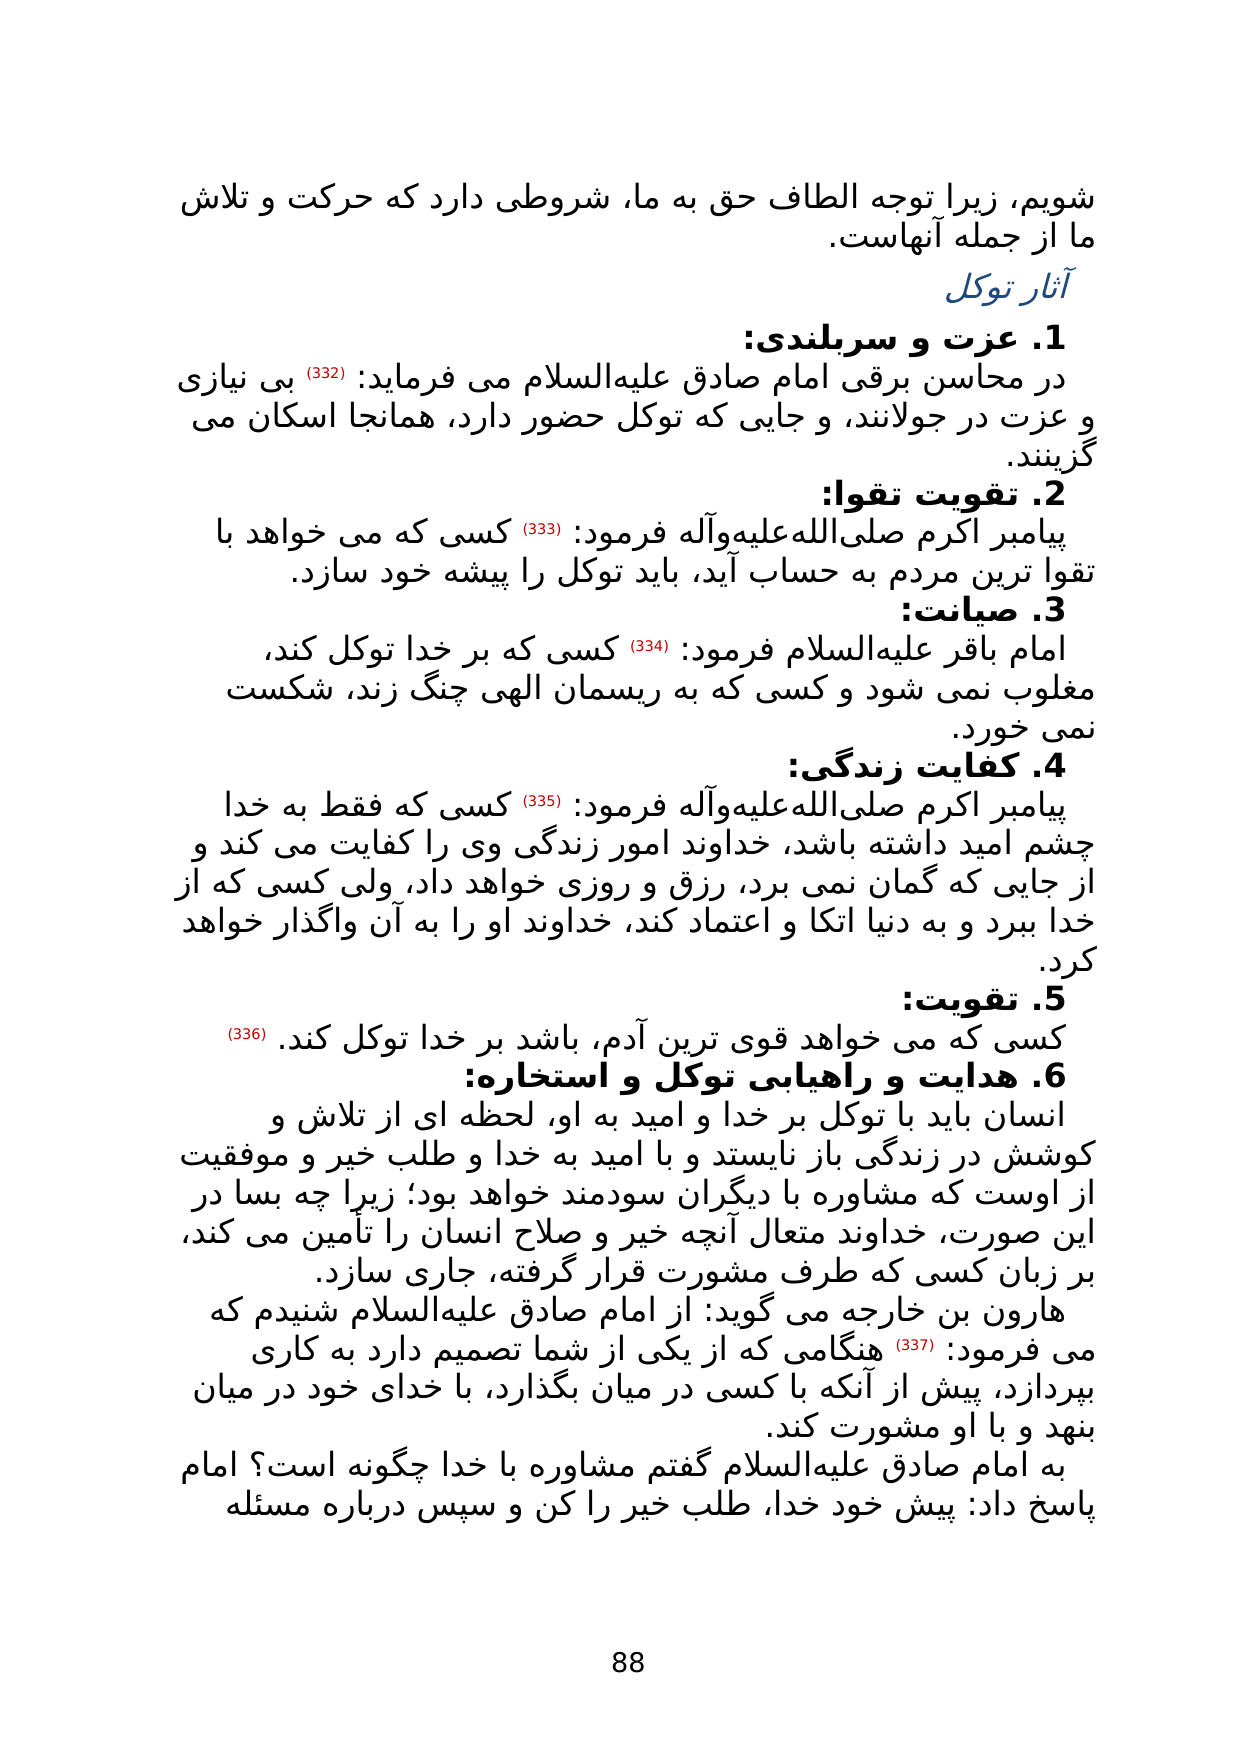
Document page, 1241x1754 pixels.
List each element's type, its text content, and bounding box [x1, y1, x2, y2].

text هارون بن خارجه مى گوید: از امام صادق عليه‌السلام شنیدم كه مى فرمود: (337) هنگامى كه از یكى از شما تصمیم دارد به كارى بپردازد، پیش از آنكه با كسى در میان بگذارد، با خداى خود در میان بنهد و با او مشورت كند. [159, 1290, 1097, 1446]
text 3. صیانت: [159, 591, 1097, 629]
text 2. تقویت تقوا: [159, 474, 1097, 513]
text پیامبر اكرم صلى‌الله‌عليه‌وآله فرمود: (335) كسى كه فقط به خدا چشم امید داشته باشد، خداوند امور زندگى وى را كفایت مى كند و از جایى كه گمان نمى برد، رزق و روزى خواهد داد، ولى كسى كه از خدا ببرد و به دنیا اتكا و اعتماد كند، خداوند او را به آن واگذار خواهد كرد. [159, 785, 1097, 979]
text امام باقر عليه‌السلام فرمود: (334) كسى كه بر خدا توكل كند، مغلوب نمى شود و كسى كه به ریسمان الهى چنگ زند، شكست نمى خورد. [159, 629, 1097, 746]
subtitle آثار توكل [159, 267, 1097, 306]
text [159, 177, 1097, 255]
text انسان باید با توكل بر خدا و امید به او، لحظه اى از تلاش و كوشش در زندگى باز نایستد و با امید به خدا و طلب خیر و موفقیت از اوست كه مشاوره با دیگران سودمند خواهد بود؛ زیرا چه بسا در این صورت، خداوند متعال آنچه خیر و صلاح انسان را تأمین مى كند، بر زبان كسى كه طرف مشورت قرار گرفته، جارى سازد. [159, 1096, 1097, 1290]
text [159, 1446, 1097, 1523]
text 6. هدایت و راهیابى توكل و استخاره: [159, 1057, 1097, 1096]
text در محاسن برقى امام صادق عليه‌السلام مى فرماید: (332) بى نیازى و عزت در جولانند، و جایى كه توكل حضور دارد، همانجا اسكان مى گزینند. [159, 358, 1097, 474]
text 4. كفایت زندگى: [159, 746, 1097, 785]
text كسى كه مى خواهد قوى ترین آدم، باشد بر خدا توكل كند. (336) [159, 1018, 1097, 1057]
text 1. عزت و سربلندى: [159, 319, 1097, 358]
text 5. تقویت: [159, 979, 1097, 1018]
text پیامبر اكرم صلى‌الله‌عليه‌وآله فرمود: (333) كسى كه مى خواهد با تقوا ترین مردم به حساب آید، باید توكل را پیشه خود سازد. [159, 513, 1097, 591]
